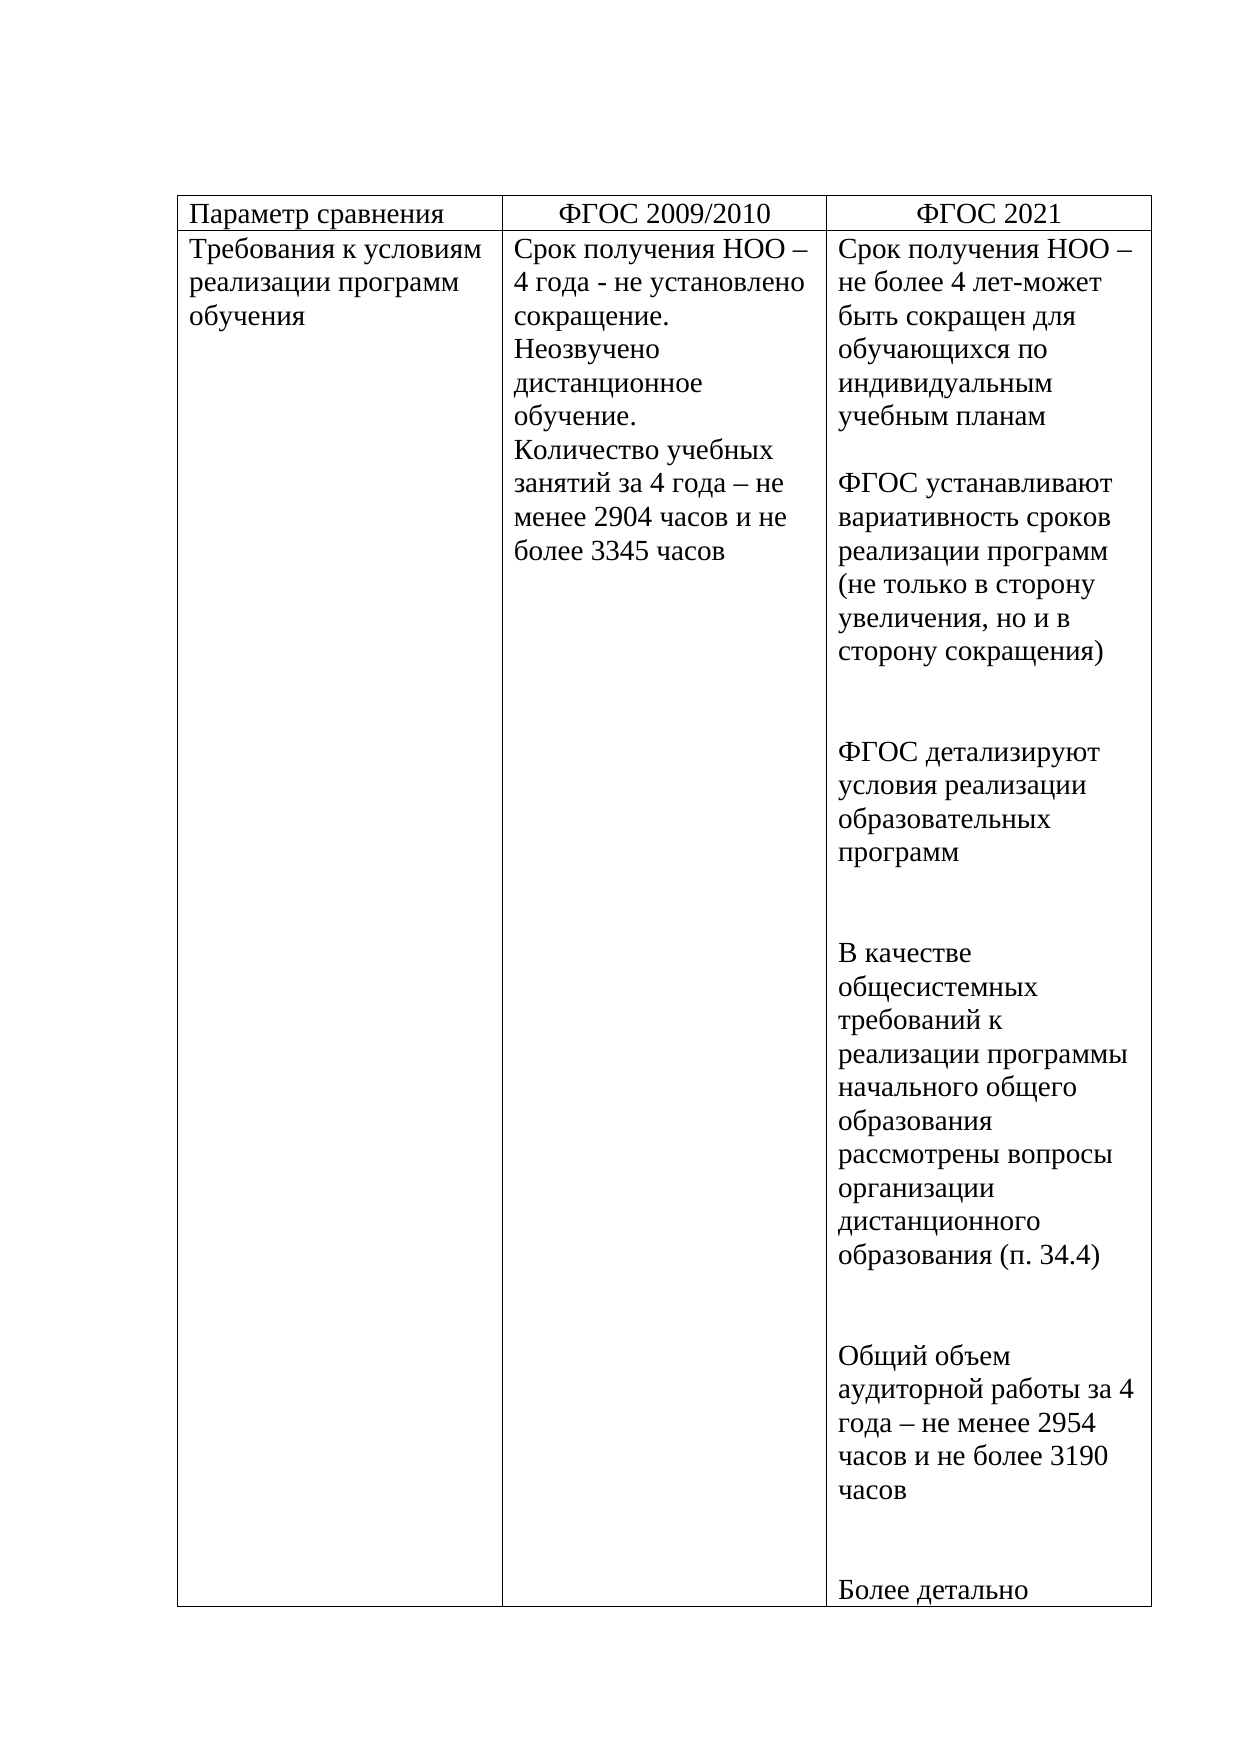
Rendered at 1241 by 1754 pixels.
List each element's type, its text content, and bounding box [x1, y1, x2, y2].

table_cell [503, 231, 826, 1606]
table_header Параметр сравнения [178, 196, 502, 230]
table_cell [827, 231, 1151, 1606]
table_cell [178, 231, 502, 1606]
table_header ФГОС 2021 [827, 196, 1151, 230]
table_header ФГОС 2009/2010 [503, 196, 826, 230]
